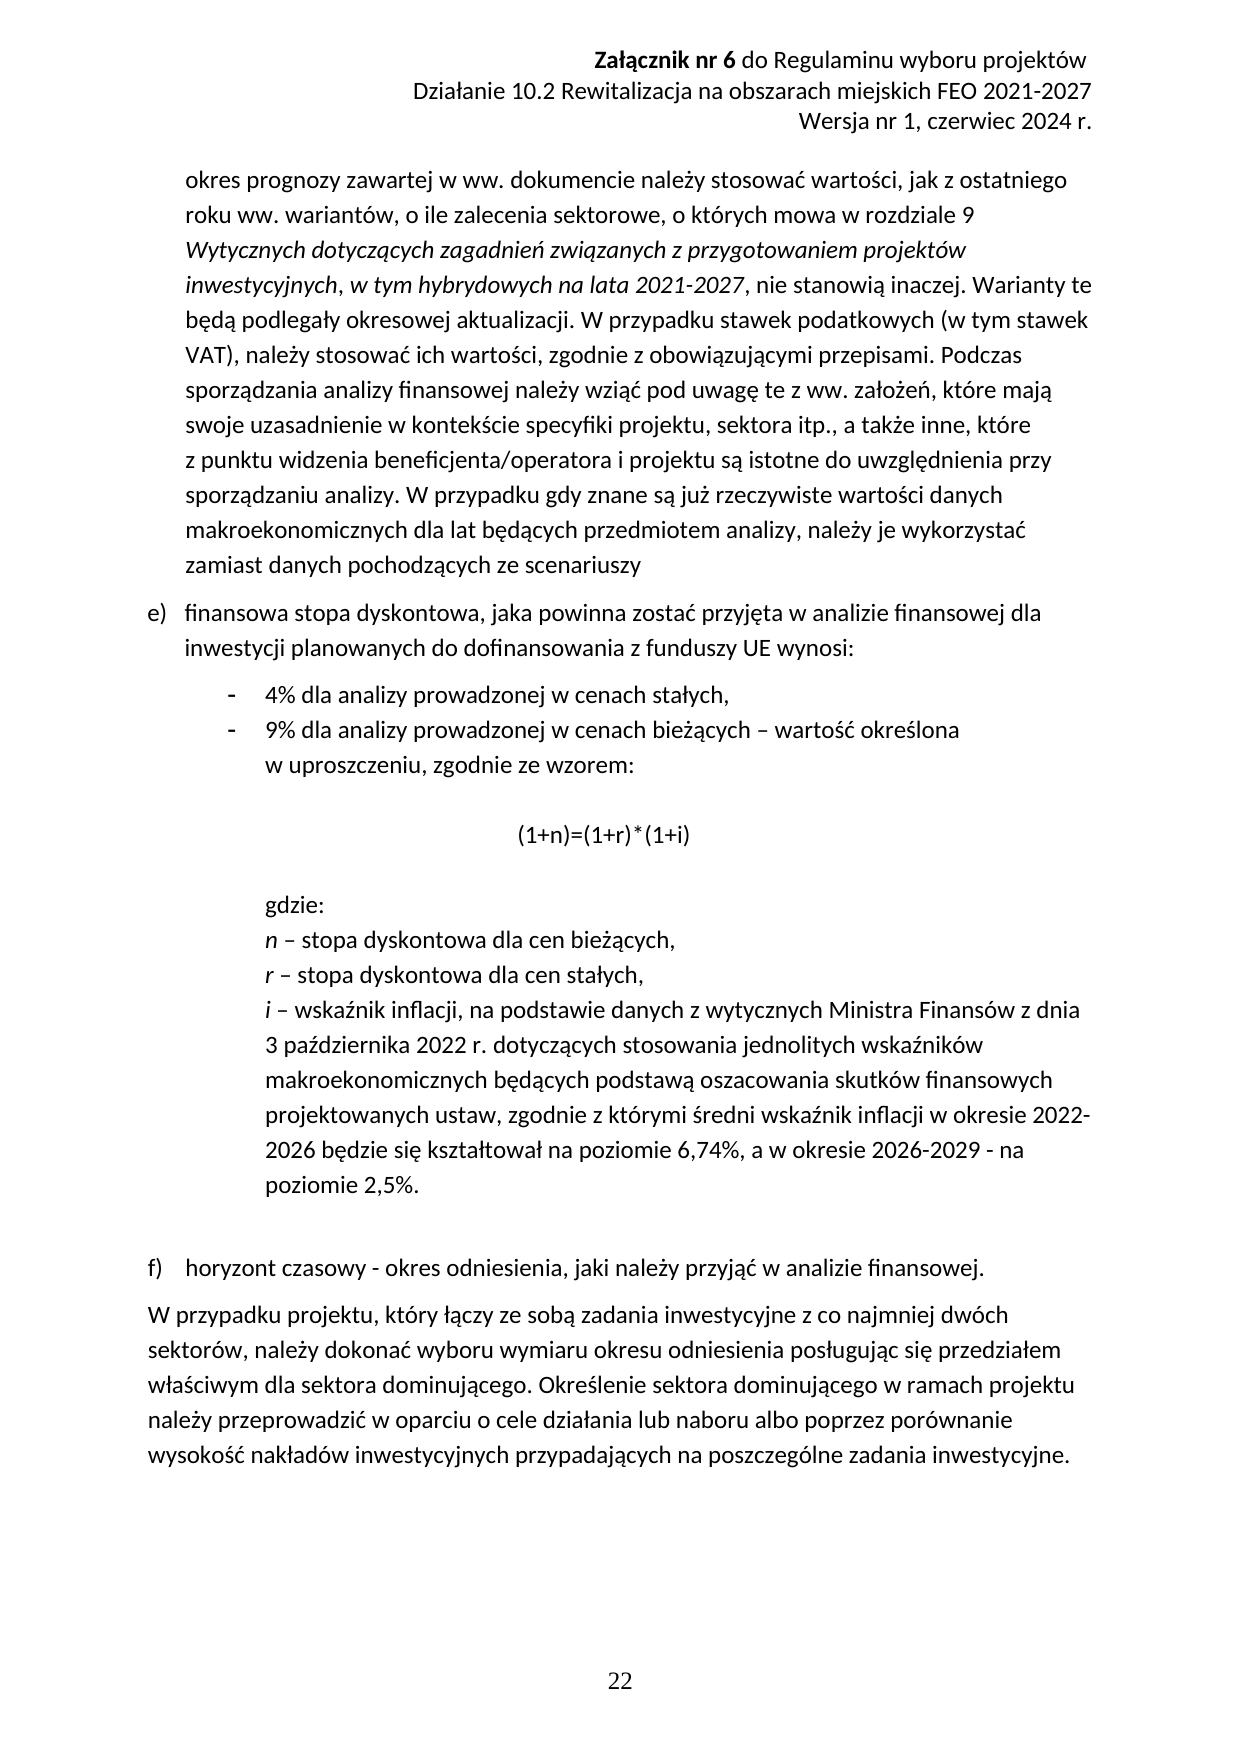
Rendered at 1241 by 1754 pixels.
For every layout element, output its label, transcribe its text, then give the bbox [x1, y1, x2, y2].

text r – stopa dyskontowa dla cen stałych, [265, 959, 1092, 990]
list finansowa stopa dyskontowa, jaka powinna zostać przyjęta w analizie finansowej dla inwestycji planowanych do dofinansowania z funduszy UE wynosi: [147, 597, 1092, 663]
text n – stopa dyskontowa dla cen bieżących, [265, 924, 1092, 955]
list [148, 164, 1092, 580]
text gdzie: [265, 889, 1092, 920]
text W przypadku projektu, który łączy ze sobą zadania inwestycyjne z co najmniej dwóch sektorów, należy dokonać wyboru wymiaru okresu odniesienia posługując się przedziałem właściwym dla sektora dominującego. Określenie sektora dominującego w ramach projektu należy przeprowadzić w oparciu o cele działania lub naboru albo poprzez porównanie wysokość nakładów inwestycyjnych przypadających na poszczególne zadania inwestycyjne. [148, 1299, 1092, 1470]
text (1+n)=(1+r)*(1+i) [486, 819, 1092, 850]
list 9% dla analizy prowadzonej w cenach bieżących – wartość określona w uproszczeniu, zgodnie ze wzorem: [227, 714, 1092, 780]
list 4% dla analizy prowadzonej w cenach stałych, [227, 679, 1092, 710]
text i – wskaźnik inflacji, na podstawie danych z wytycznych Ministra Finansów z dnia 3 października 2022 r. dotyczących stosowania jednolitych wskaźników makroekonomicznych będących podstawą oszacowania skutków finansowych projektowanych ustaw, zgodnie z którymi średni wskaźnik inflacji w okresie 2022- 2026 będzie się kształtował na poziomie 6,74%, a w okresie 2026-2029 - na poziomie 2,5%. [265, 994, 1092, 1200]
list horyzont czasowy - okres odniesienia, jaki należy przyjąć w analizie finansowej. [148, 1252, 1092, 1283]
